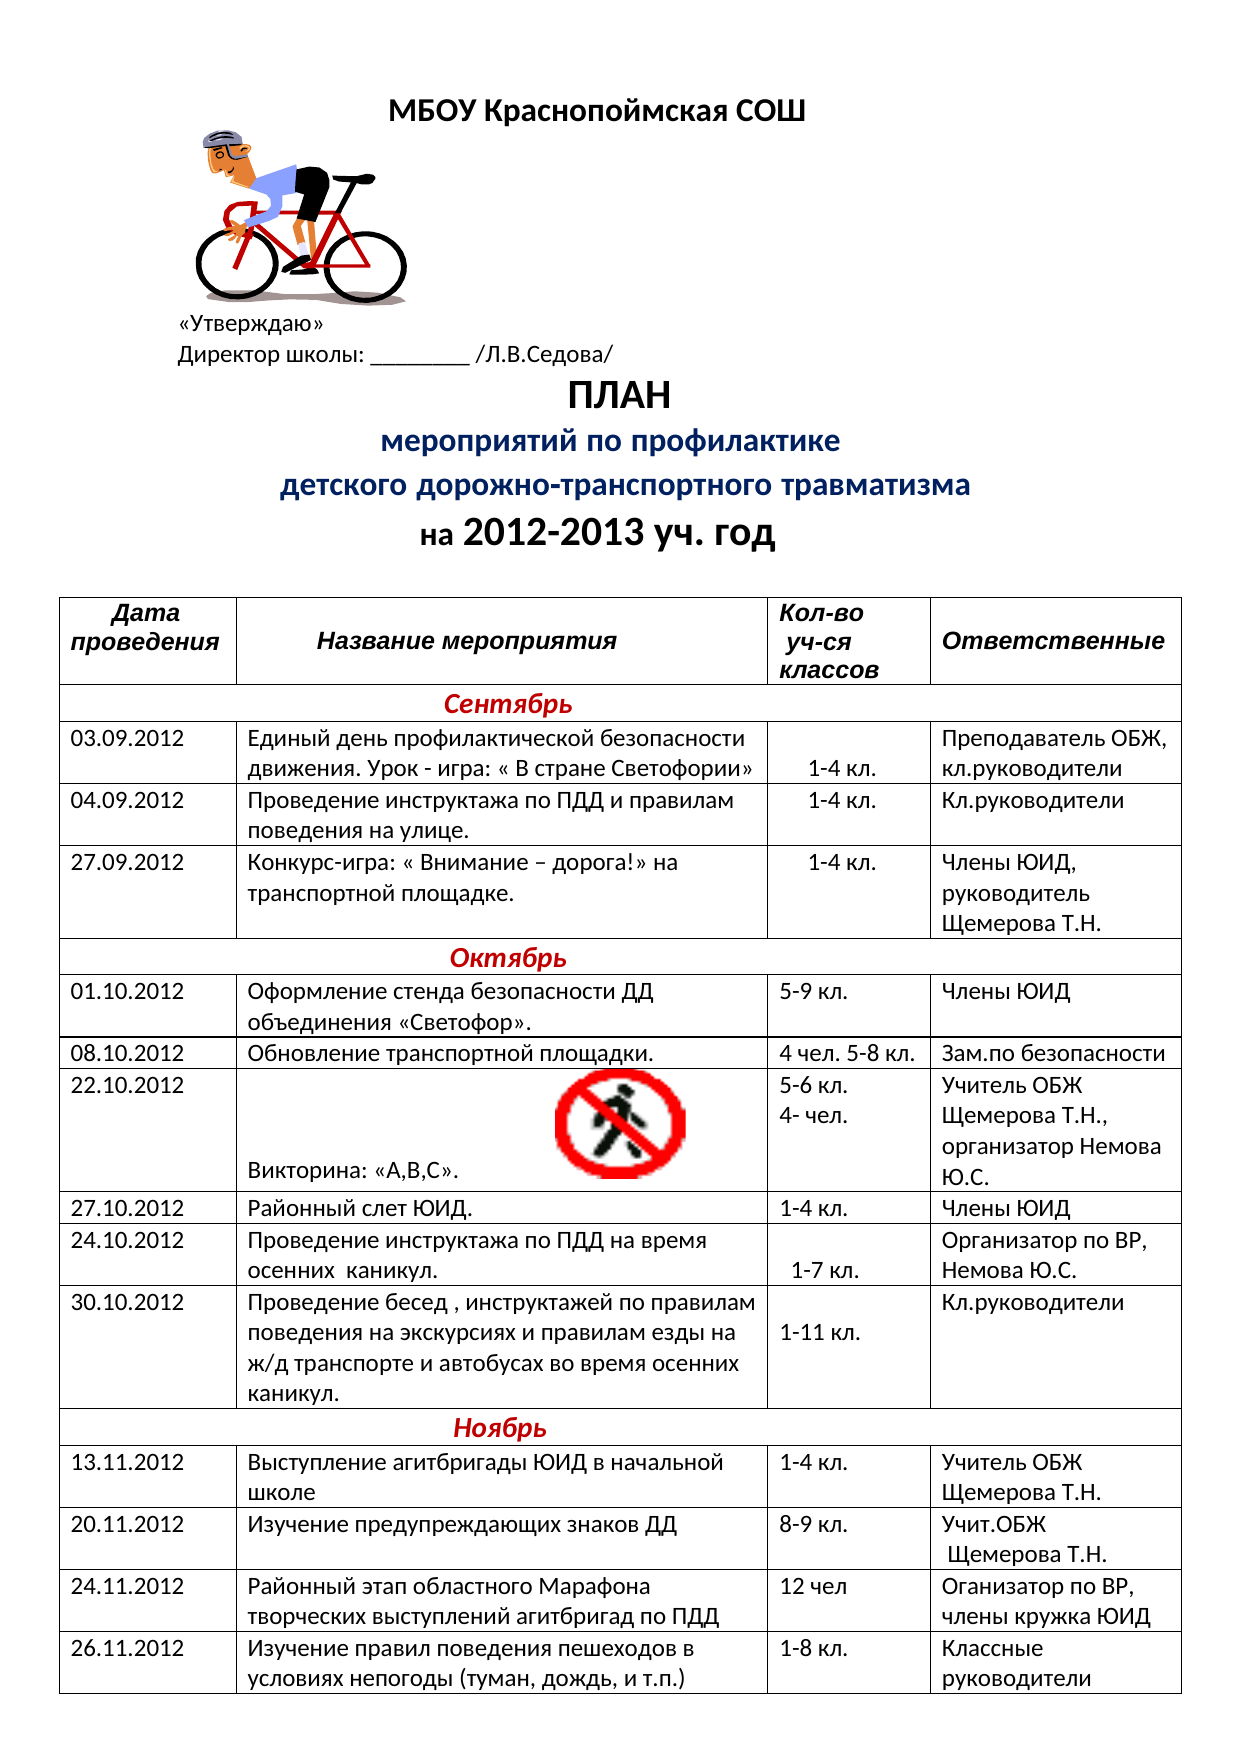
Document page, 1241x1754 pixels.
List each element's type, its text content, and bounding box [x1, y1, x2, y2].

table_cell Организатор по ВР, Немова Ю.С. [931, 1224, 1181, 1285]
table_cell 13.11.2012 [60, 1446, 236, 1507]
table_cell Обновление транспортной площадки. [237, 1038, 767, 1068]
table_cell 04.09.2012 [60, 784, 236, 845]
table_cell 1-8 кл. [768, 1632, 930, 1693]
table_cell Проведение инструктажа по ПДД и правилам поведения на улице. [237, 784, 767, 845]
table_cell 03.09.2012 [60, 722, 236, 783]
table_cell Оганизатор по ВР, члены кружка ЮИД [931, 1570, 1181, 1631]
table_cell 01.10.2012 [60, 975, 236, 1036]
table_cell 1-4 кл. [768, 722, 930, 783]
table_cell 5-6 кл. 4- чел. [768, 1069, 930, 1191]
table_cell 1-4 кл. [768, 846, 930, 938]
text детского дорожно-транспортного травматизма [177, 460, 1152, 505]
table_header Кол-во уч-ся классов [768, 598, 930, 684]
table_cell Преподаватель ОБЖ, кл.руководители [931, 722, 1181, 783]
table_cell 1-11 кл. [768, 1286, 930, 1408]
table_cell 24.11.2012 [60, 1570, 236, 1631]
table_cell 27.10.2012 [60, 1192, 236, 1223]
table_cell Районный слет ЮИД. [237, 1192, 767, 1223]
text МБОУ Краснопоймская СОШ [177, 89, 1152, 307]
table_cell Сентябрь [60, 685, 1181, 721]
table_cell Члены ЮИД [931, 975, 1181, 1036]
table_cell 24.10.2012 [60, 1224, 236, 1285]
table_cell Учитель ОБЖ Щемерова Т.Н., организатор Немова Ю.С. [931, 1069, 1181, 1191]
table_cell Учитель ОБЖ Щемерова Т.Н. [931, 1446, 1181, 1507]
table_cell Ноябрь [60, 1409, 1181, 1444]
table_cell 20.11.2012 [60, 1508, 236, 1569]
table_cell 26.11.2012 [60, 1632, 236, 1693]
table_cell Проведение инструктажа по ПДД на время осенних каникул. [237, 1224, 767, 1285]
table_cell 4 чел. 5-8 кл. [768, 1038, 930, 1068]
table_header Название мероприятия [237, 598, 767, 684]
table_cell 8-9 кл. [768, 1508, 930, 1569]
table_cell 1-7 кл. [768, 1224, 930, 1285]
table_cell 30.10.2012 [60, 1286, 236, 1408]
table_cell 5-9 кл. [768, 975, 930, 1036]
table_cell 12 чел [768, 1570, 930, 1631]
table_cell Члены ЮИД [931, 1192, 1181, 1223]
table_cell 1-4 кл. [768, 1446, 930, 1507]
table_cell 27.09.2012 [60, 846, 236, 938]
table_cell Проведение бесед , инструктажей по правилам поведения на экскурсиях и правилам езды на ж/д транспорте и автобусах во время осенних каникул. [237, 1286, 767, 1408]
table_cell Учит.ОБЖ Щемерова Т.Н. [931, 1508, 1181, 1569]
table_cell Конкурс-игра: « Внимание – дорога!» на транспортной площадке. [237, 846, 767, 938]
table_cell Члены ЮИД, руководитель Щемерова Т.Н. [931, 846, 1181, 938]
text Директор школы: ________ /Л.В.Седова/ [177, 338, 1152, 368]
text «Утверждаю» [177, 307, 1152, 338]
table_cell Изучение правил поведения пешеходов в условиях непогоды (туман, дождь, и т.п.) [237, 1632, 767, 1693]
table_cell Викторина: «А,В,С». [237, 1069, 767, 1191]
table_cell Кл.руководители [931, 1286, 1181, 1408]
table_cell Кл.руководители [931, 784, 1181, 845]
text мероприятий по профилактике [177, 419, 1152, 460]
table_cell 1-4 кл. [768, 784, 930, 845]
table_cell Районный этап областного Марафона творческих выступлений агитбригад по ПДД [237, 1570, 767, 1631]
table_cell Изучение предупреждающих знаков ДД [237, 1508, 767, 1569]
table_cell Оформление стенда безопасности ДД объединения «Светофор». [237, 975, 767, 1036]
picture [555, 1069, 686, 1179]
table_cell Единый день профилактической безопасности движения. Урок - игра: « В стране Светофории» [237, 722, 767, 783]
text ПЛАН [177, 368, 1152, 419]
text на 2012-2013 уч. год [177, 505, 1152, 556]
table_cell 22.10.2012 [60, 1069, 236, 1191]
table_cell Зам.по безопасности [931, 1038, 1181, 1068]
table_cell Октябрь [60, 939, 1181, 974]
table_cell Классные руководители [931, 1632, 1181, 1693]
table_cell Выступление агитбригады ЮИД в начальной школе [237, 1446, 767, 1507]
table_cell 1-4 кл. [768, 1192, 930, 1223]
table_header Ответственные [931, 598, 1181, 684]
table_cell 08.10.2012 [60, 1038, 236, 1068]
table_header Дата проведения [60, 598, 236, 684]
